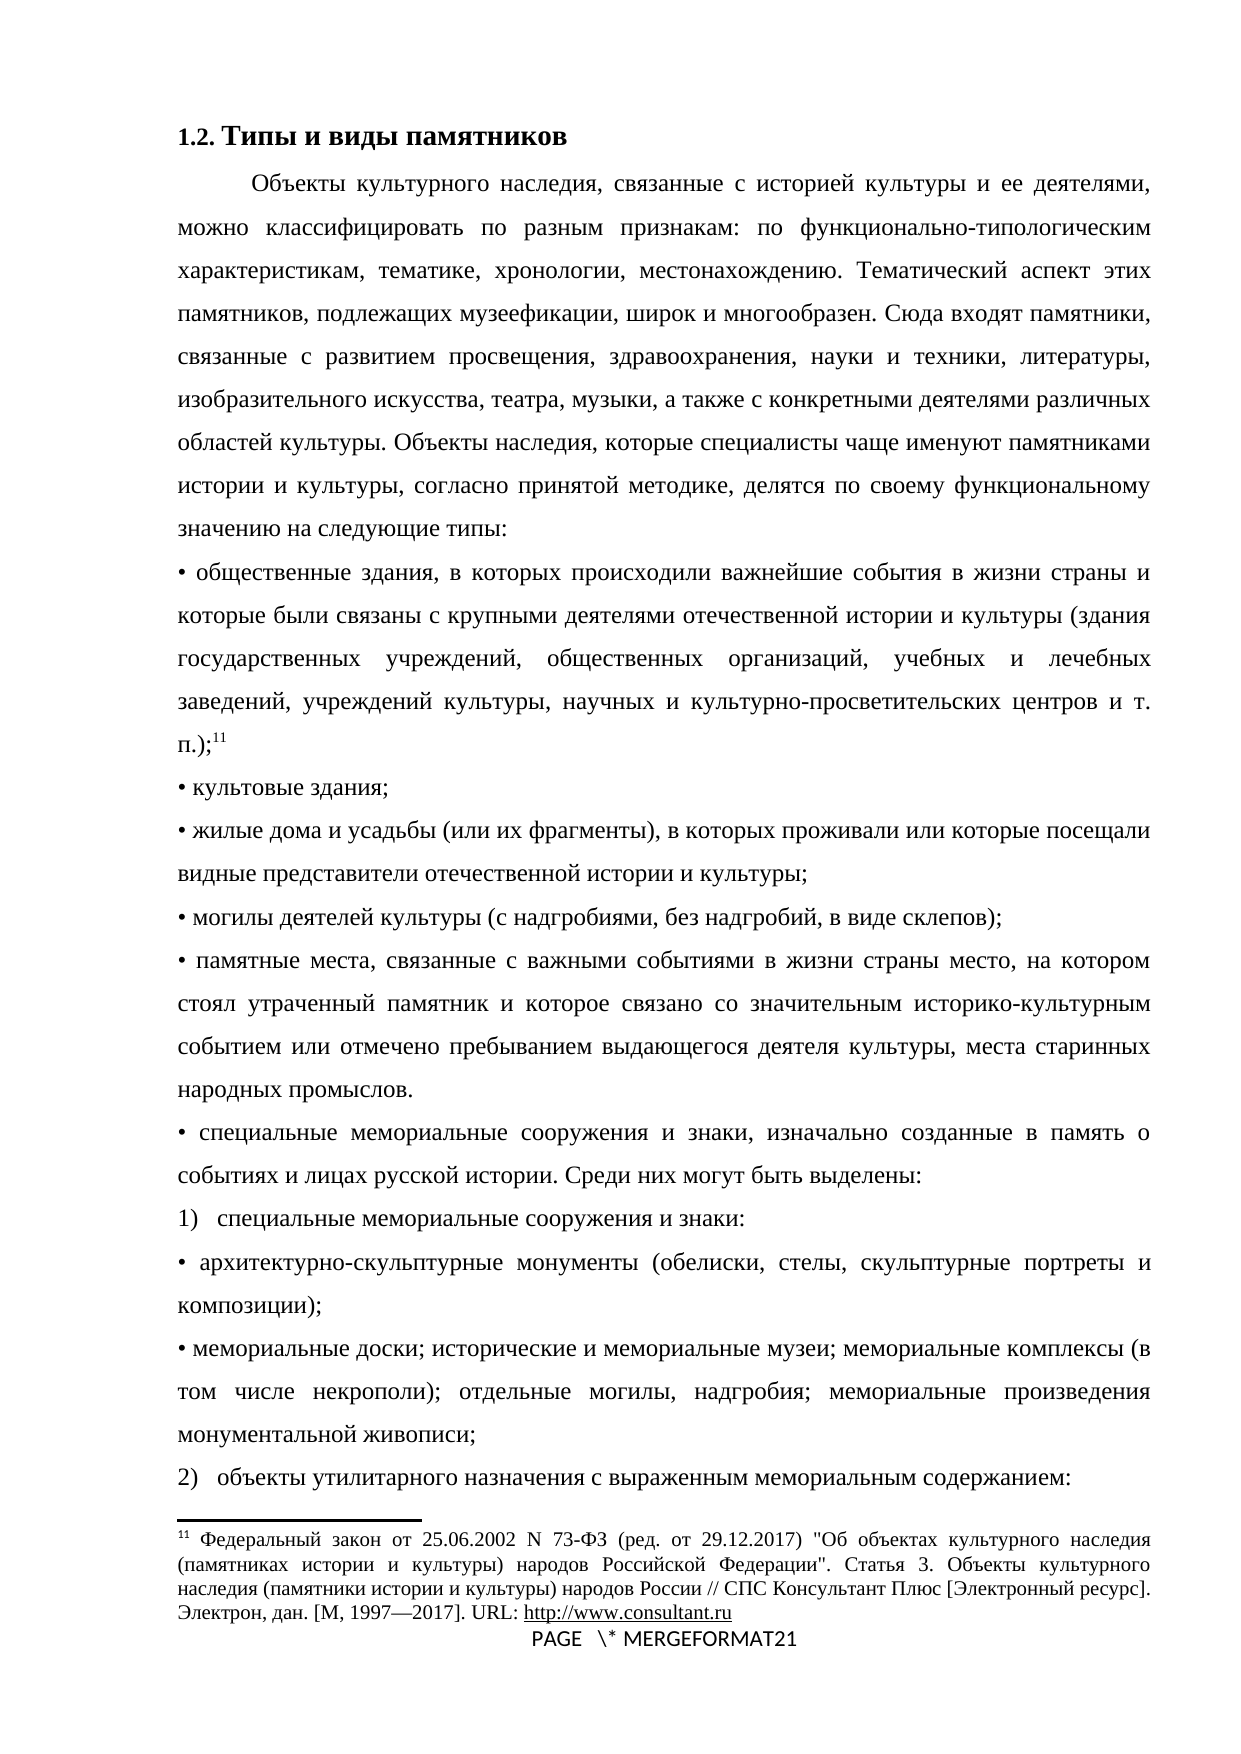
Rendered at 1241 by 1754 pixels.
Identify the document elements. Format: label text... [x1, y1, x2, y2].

text 2) объекты утилитарного назначения с выраженным мемориальным содержанием: [177, 1462, 1152, 1491]
text • памятные места, связанные с важными событиями в жизни страны место, на котором стоял утраченный памятник и которое связано со значительным историко-культурным событием или отмечено пребыванием выдающегося деятеля культуры, места старинных народных промыслов. [177, 945, 1152, 1103]
text • культовые здания; [177, 772, 1152, 801]
text Объекты культурного наследия, связанные с историей культуры и ее деятелями, можно классифицировать по разным признакам: по функционально-типологическим характеристикам, тематике, хронологии, местонахождению. Тематический аспект этих памятников, подлежащих музеефикации, широк и многообразен. Сюда входят памятники, связанные с развитием просвещения, здравоохранения, науки и техники, литературы, изобразительного искусства, театра, музыки, а также с конкретными деятелями различных областей культуры. Объекты наследия, которые специалисты чаще именуют памятниками истории и культуры, согласно принятой методике, делятся по своему функциональному значению на следующие типы: [177, 168, 1152, 542]
text • могилы деятелей культуры (с надгробиями, без надгробий, в виде склепов); [177, 902, 1152, 930]
text 1.2. Типы и виды памятников [177, 118, 1152, 152]
text 1) специальные мемориальные сооружения и знаки: [177, 1203, 1152, 1232]
text • специальные мемориальные сооружения и знаки, изначально созданные в память о событиях и лицах русской истории. Среди них могут быть выделены: [177, 1117, 1152, 1189]
text • общественные здания, в которых происходили важнейшие события в жизни страны и которые были связаны с крупными деятелями отечественной истории и культуры (здания государственных учреждений, общественных организаций, учебных и лечебных заведений, учреждений культуры, научных и культурно-просветительских центров и т. п.); [177, 557, 1152, 758]
text • жилые дома и усадьбы (или их фрагменты), в которых проживали или которые посещали видные представители отечественной истории и культуры; [177, 815, 1152, 887]
text • мемориальные доски; исторические и мемориальные музеи; мемориальные комплексы (в том числе некрополи); отдельные могилы, надгробия; мемориальные произведения монументальной живописи; [177, 1333, 1152, 1448]
text • архитектурно-скульптурные монументы (обелиски, стелы, скульптурные портреты и композиции); [177, 1247, 1152, 1318]
